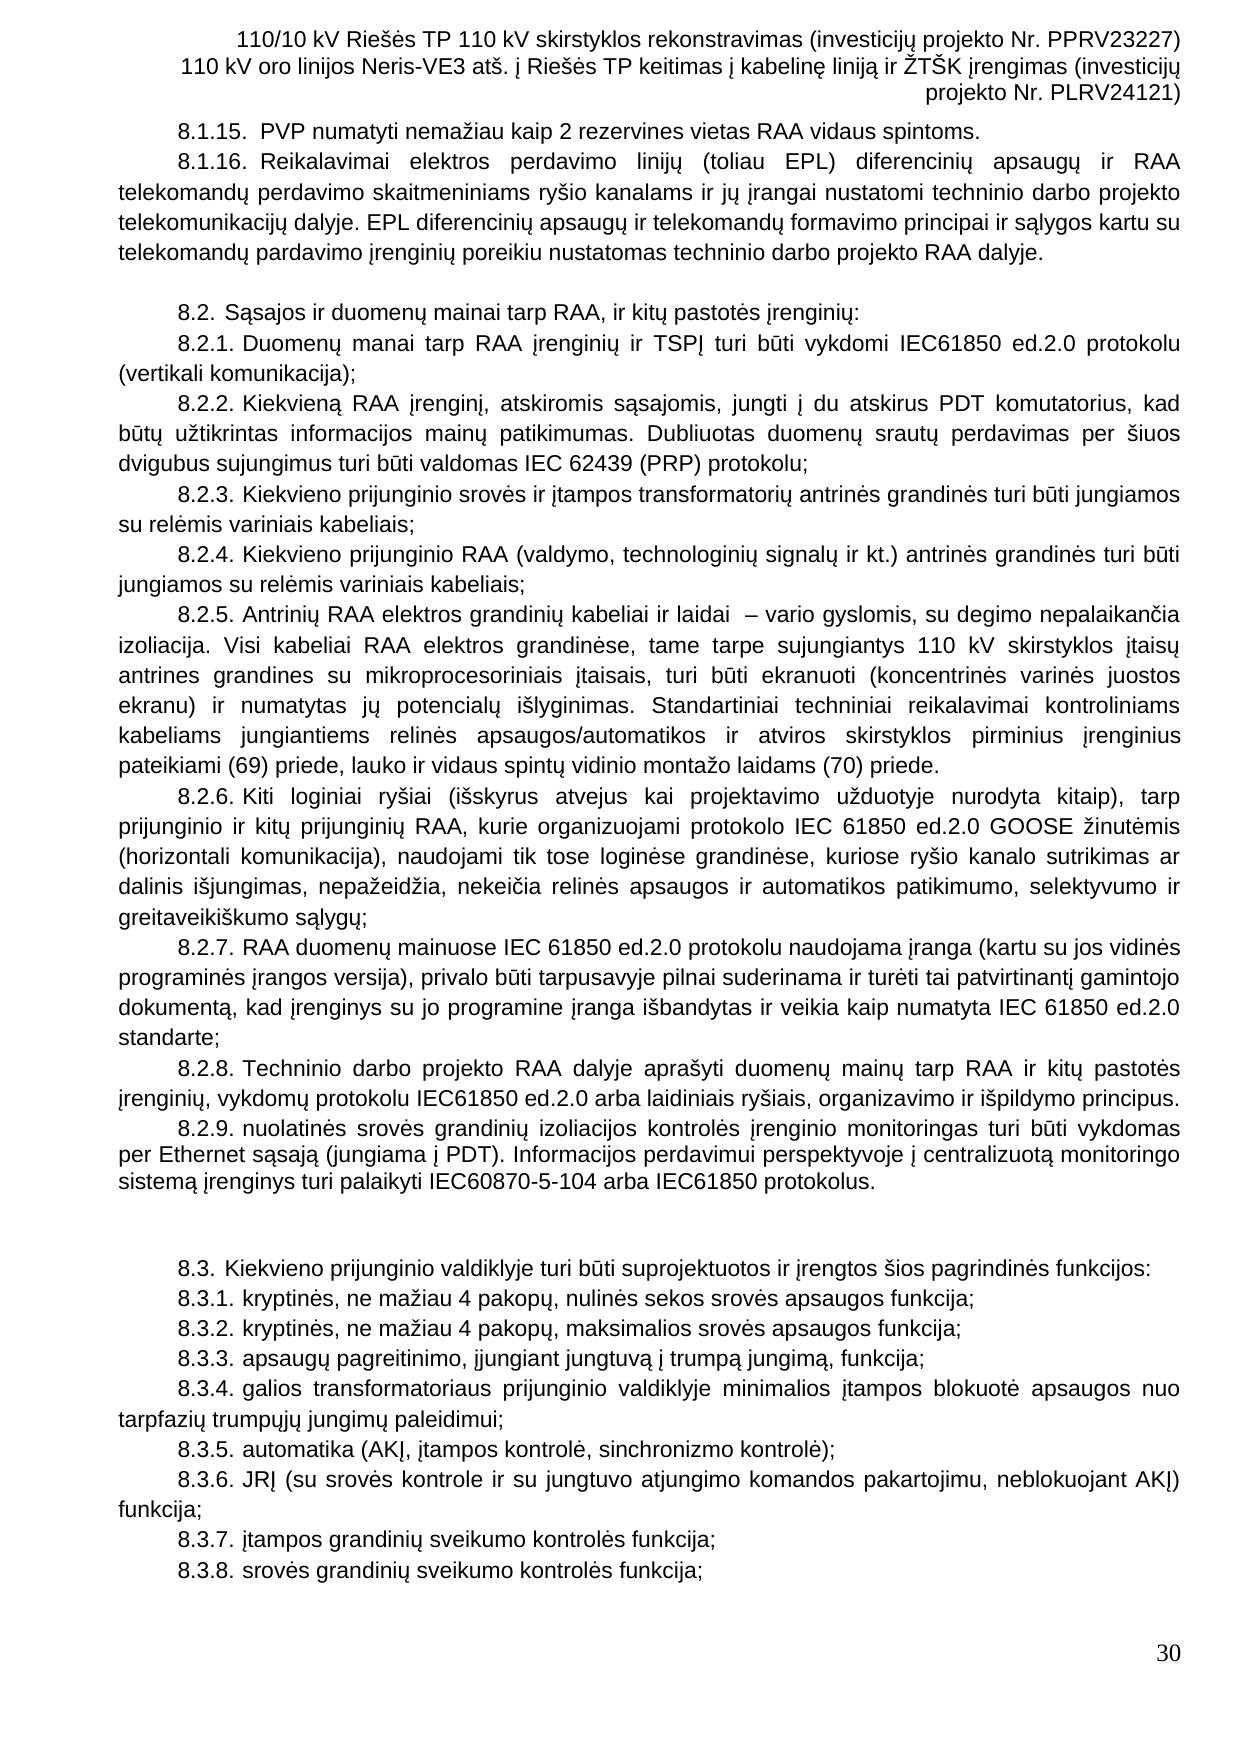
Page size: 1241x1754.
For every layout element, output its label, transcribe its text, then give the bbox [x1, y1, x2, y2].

list kryptinės, ne mažiau 4 pakopų, nulinės sekos srovės apsaugos funkcija; [118, 1285, 1181, 1311]
list įtampos grandinių sveikumo kontrolės funkcija; [118, 1526, 1181, 1553]
list apsaugų pagreitinimo, įjungiant jungtuvą į trumpą jungimą, funkcija; [118, 1345, 1181, 1371]
list galios transformatoriaus prijunginio valdiklyje minimalios įtampos blokuotė apsaugos nuo tarpfazių trumpųjų jungimų paleidimui; [118, 1375, 1181, 1432]
list Kiekvieno prijunginio RAA (valdymo, technologinių signalų ir kt.) antrinės grandinės turi būti jungiamos su relėmis variniais kabeliais; [118, 541, 1181, 598]
list nuolatinės srovės grandinių izoliacijos kontrolės įrenginio monitoringas turi būti vykdomas per Ethernet sąsają (jungiama į PDT). Informacijos perdavimui perspektyvoje į centralizuotą monitoringo sistemą įrenginys turi palaikyti IEC60870-5-104 arba IEC61850 protokolus. [118, 1115, 1181, 1194]
list Kiekvieno prijunginio valdiklyje turi būti suprojektuotos ir įrengtos šios pagrindinės funkcijos: [118, 1254, 1181, 1281]
list Kiti loginiai ryšiai (išskyrus atvejus kai projektavimo užduotyje nurodyta kitaip), tarp prijunginio ir kitų prijunginių RAA, kurie organizuojami protokolo IEC 61850 ed.2.0 GOOSE žinutėmis (horizontali komunikacija), naudojami tik tose loginėse grandinėse, kuriose ryšio kanalo sutrikimas ar dalinis išjungimas, nepažeidžia, nekeičia relinės apsaugos ir automatikos patikimumo, selektyvumo ir greitaveikiškumo sąlygų; [118, 783, 1181, 930]
list Antrinių RAA elektros grandinių kabeliai ir laidai – vario gyslomis, su degimo nepalaikančia izoliacija. Visi kabeliai RAA elektros grandinėse, tame tarpe sujungiantys 110 kV skirstyklos įtaisų antrines grandines su mikroprocesoriniais įtaisais, turi būti ekranuoti (koncentrinės varinės juostos ekranu) ir numatytas jų potencialų išlyginimas. Standartiniai techniniai reikalavimai kontroliniams kabeliams jungiantiems relinės apsaugos/automatikos ir atviros skirstyklos pirminius įrenginius pateikiami priede, lauko ir vidaus spintų vidinio montažo laidams priede. [118, 601, 1181, 779]
list Sąsajos ir duomenų mainai tarp RAA, ir kitų pastotės įrenginių: [118, 299, 1181, 326]
list kryptinės, ne mažiau 4 pakopų, maksimalios srovės apsaugos funkcija; [118, 1315, 1181, 1341]
list srovės grandinių sveikumo kontrolės funkcija; [118, 1557, 1181, 1583]
list Kiekvieną RAA įrenginį, atskiromis sąsajomis, jungti į du atskirus PDT komutatorius, kad būtų užtikrintas informacijos mainų patikimumas. Dubliuotas duomenų srautų perdavimas per šiuos dvigubus sujungimus turi būti valdomas IEC 62439 (PRP) protokolu; [118, 390, 1181, 477]
list PVP numatyti nemažiau kaip 2 rezervines vietas RAA vidaus spintoms. [118, 118, 1181, 144]
list automatika (AKĮ, įtampos kontrolė, sinchronizmo kontrolė); [118, 1436, 1181, 1462]
list Kiekvieno prijunginio srovės ir įtampos transformatorių antrinės grandinės turi būti jungiamos su relėmis variniais kabeliais; [118, 481, 1181, 537]
list JRĮ (su srovės kontrole ir su jungtuvo atjungimo komandos pakartojimu, neblokuojant AKĮ) funkcija; [118, 1466, 1181, 1522]
list Techninio darbo projekto RAA dalyje aprašyti duomenų mainų tarp RAA ir kitų pastotės įrenginių, vykdomų protokolu IEC61850 ed.2.0 arba laidiniais ryšiais, organizavimo ir išpildymo principus. [118, 1054, 1181, 1111]
list Reikalavimai elektros perdavimo linijų (toliau EPL) diferencinių apsaugų ir RAA telekomandų perdavimo skaitmeniniams ryšio kanalams ir jų įrangai nustatomi techninio darbo projekto telekomunikacijų dalyje. EPL diferencinių apsaugų ir telekomandų formavimo principai ir sąlygos kartu su telekomandų pardavimo įrenginių poreikiu nustatomas techninio darbo projekto RAA dalyje. [118, 148, 1181, 265]
list RAA duomenų mainuose IEC 61850 ed.2.0 protokolu naudojama įranga (kartu su jos vidinės programinės įrangos versija), privalo būti tarpusavyje pilnai suderinama ir turėti tai patvirtinantį gamintojo dokumentą, kad įrenginys su jo programine įranga išbandytas ir veikia kaip numatyta IEC 61850 ed.2.0 standarte; [118, 934, 1181, 1051]
list Duomenų manai tarp RAA įrenginių ir TSPĮ turi būti vykdomi IEC61850 ed.2.0 protokolu (vertikali komunikacija); [118, 329, 1181, 386]
